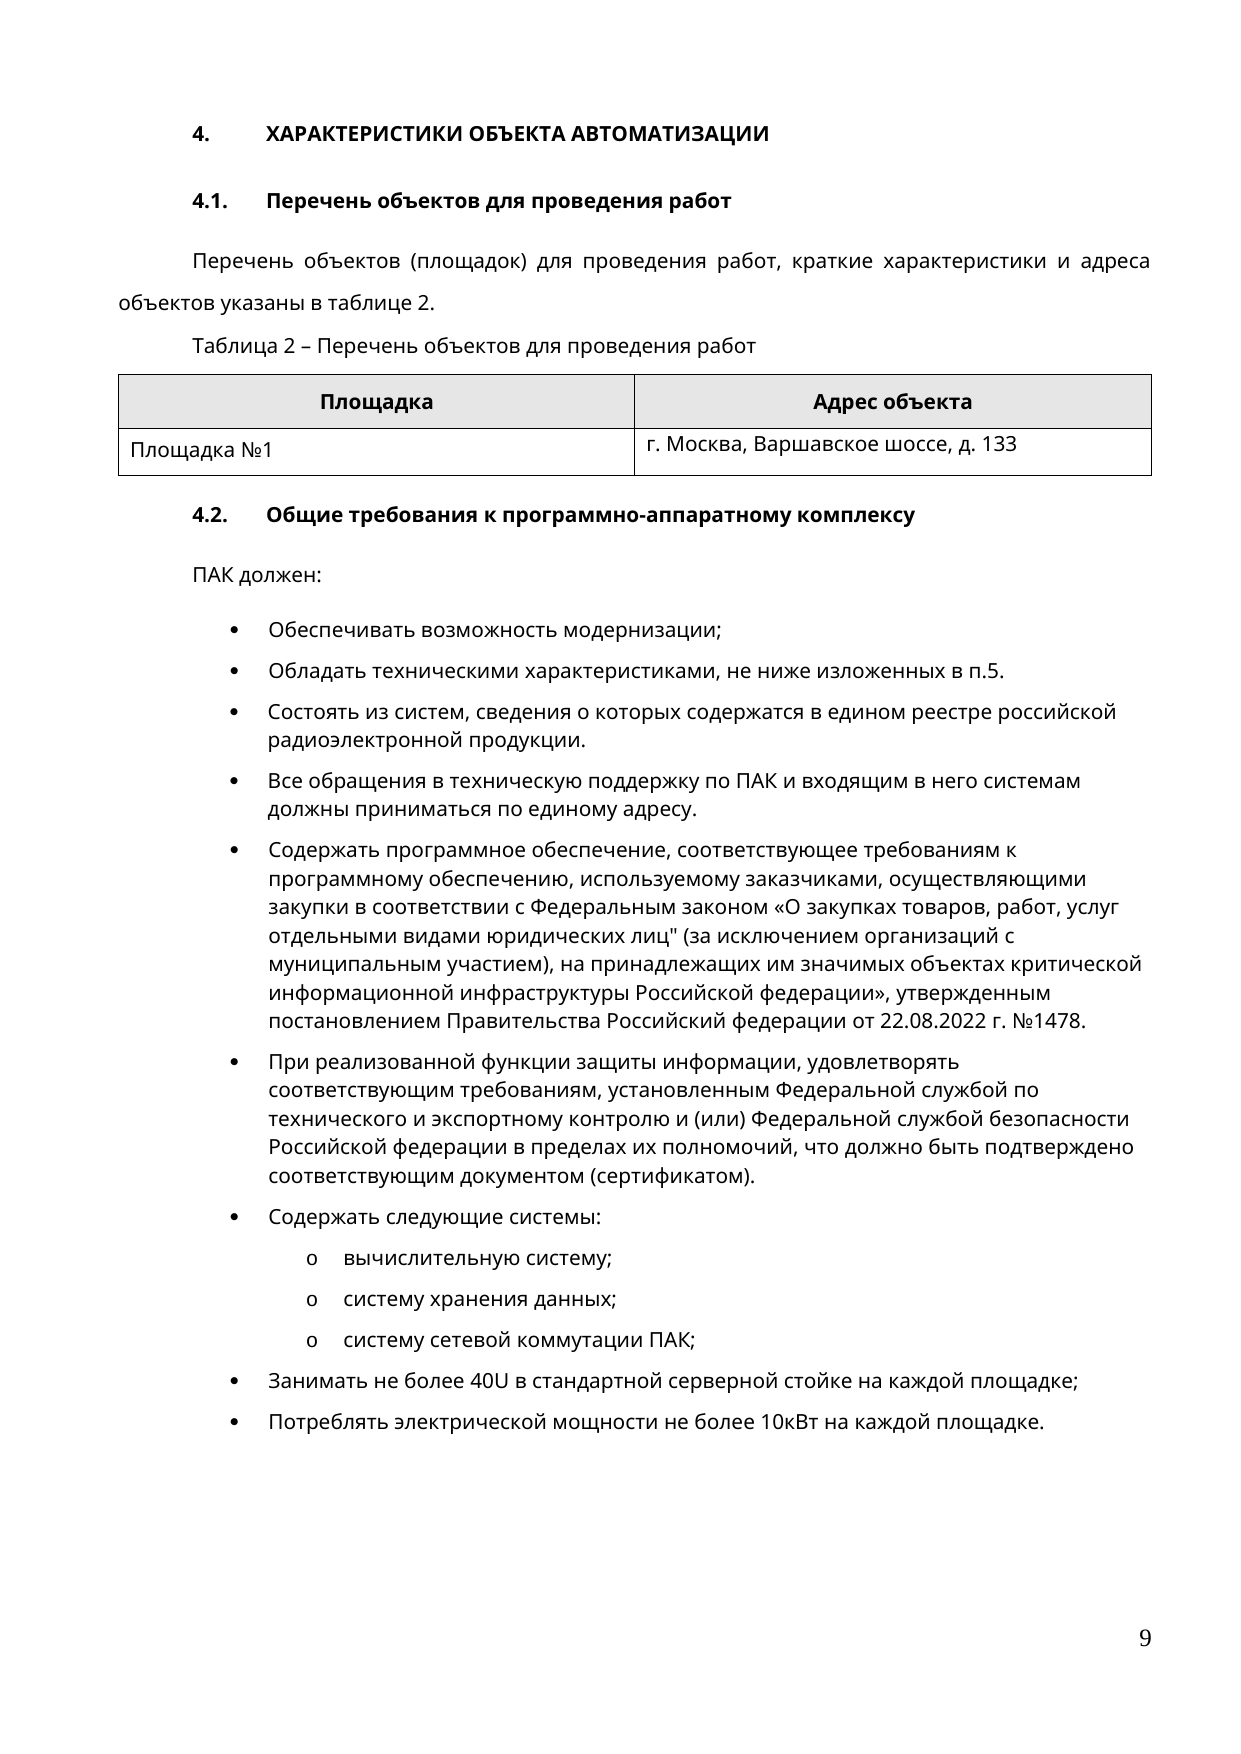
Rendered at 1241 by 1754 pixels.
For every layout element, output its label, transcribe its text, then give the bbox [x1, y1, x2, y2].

table_header Адрес объекта [635, 375, 1151, 428]
subtitle ХАРАКТЕРИСТИКИ ОБЪЕКТА АВТОМАТИЗАЦИИ [118, 119, 1152, 147]
table_cell Площадка №1 [119, 429, 634, 474]
table_header Площадка [119, 375, 634, 428]
text Занимать не более 40U в стандартной серверной стойке на каждой площадке; [231, 1366, 1152, 1394]
text Содержать программное обеспечение, соответствующее требованиям к программному обеспечению, используемому заказчиками, осуществляющими закупки в соответствии с Федеральным законом «О закупках товаров, работ, услуг отдельными видами юридических лиц" (за исключением организаций с муниципальным участием), на принадлежащих им значимых объектах критической информационной инфраструктуры Российской федерации», утвержденным постановлением Правительства Российский федерации от 22.08.2022 г. №1478. [231, 836, 1152, 1034]
text Обеспечивать возможность модернизации; [231, 615, 1152, 643]
text Таблица 2 – Перечень объектов для проведения работ [118, 331, 1152, 359]
text ПАК должен: [118, 560, 1152, 588]
text Содержать следующие системы: [231, 1202, 1152, 1230]
subtitle Перечень объектов для проведения работ [118, 187, 1152, 215]
text Перечень объектов (площадок) для проведения работ, краткие характеристики и адреса объектов указаны в таблице 2. [118, 246, 1152, 317]
text Все обращения в техническую поддержку по ПАК и входящим в него системам должны приниматься по единому адресу. [230, 766, 1152, 823]
subtitle Общие требования к программно-аппаратному комплексу [118, 501, 1152, 529]
text систему хранения данных; [306, 1284, 1152, 1312]
text вычислительную систему; [306, 1243, 1152, 1271]
table_cell г. Москва, Варшавское шоссе, д. 133 [635, 429, 1151, 474]
text систему сетевой коммутации ПАК; [306, 1325, 1152, 1353]
text При реализованной функции защиты информации, удовлетворять соответствующим требованиям, установленным Федеральной службой по технического и экспортному контролю и (или) Федеральной службой безопасности Российской федерации в пределах их полномочий, что должно быть подтверждено соответствующим документом (сертификатом). [231, 1047, 1152, 1189]
text Обладать техническими характеристиками, не ниже изложенных в п.5. [231, 656, 1152, 684]
text Потреблять электрической мощности не более 10кВт на каждой площадке. [231, 1407, 1152, 1435]
text Состоять из систем, сведения о которых содержатся в едином реестре российской радиоэлектронной продукции. [230, 697, 1152, 754]
